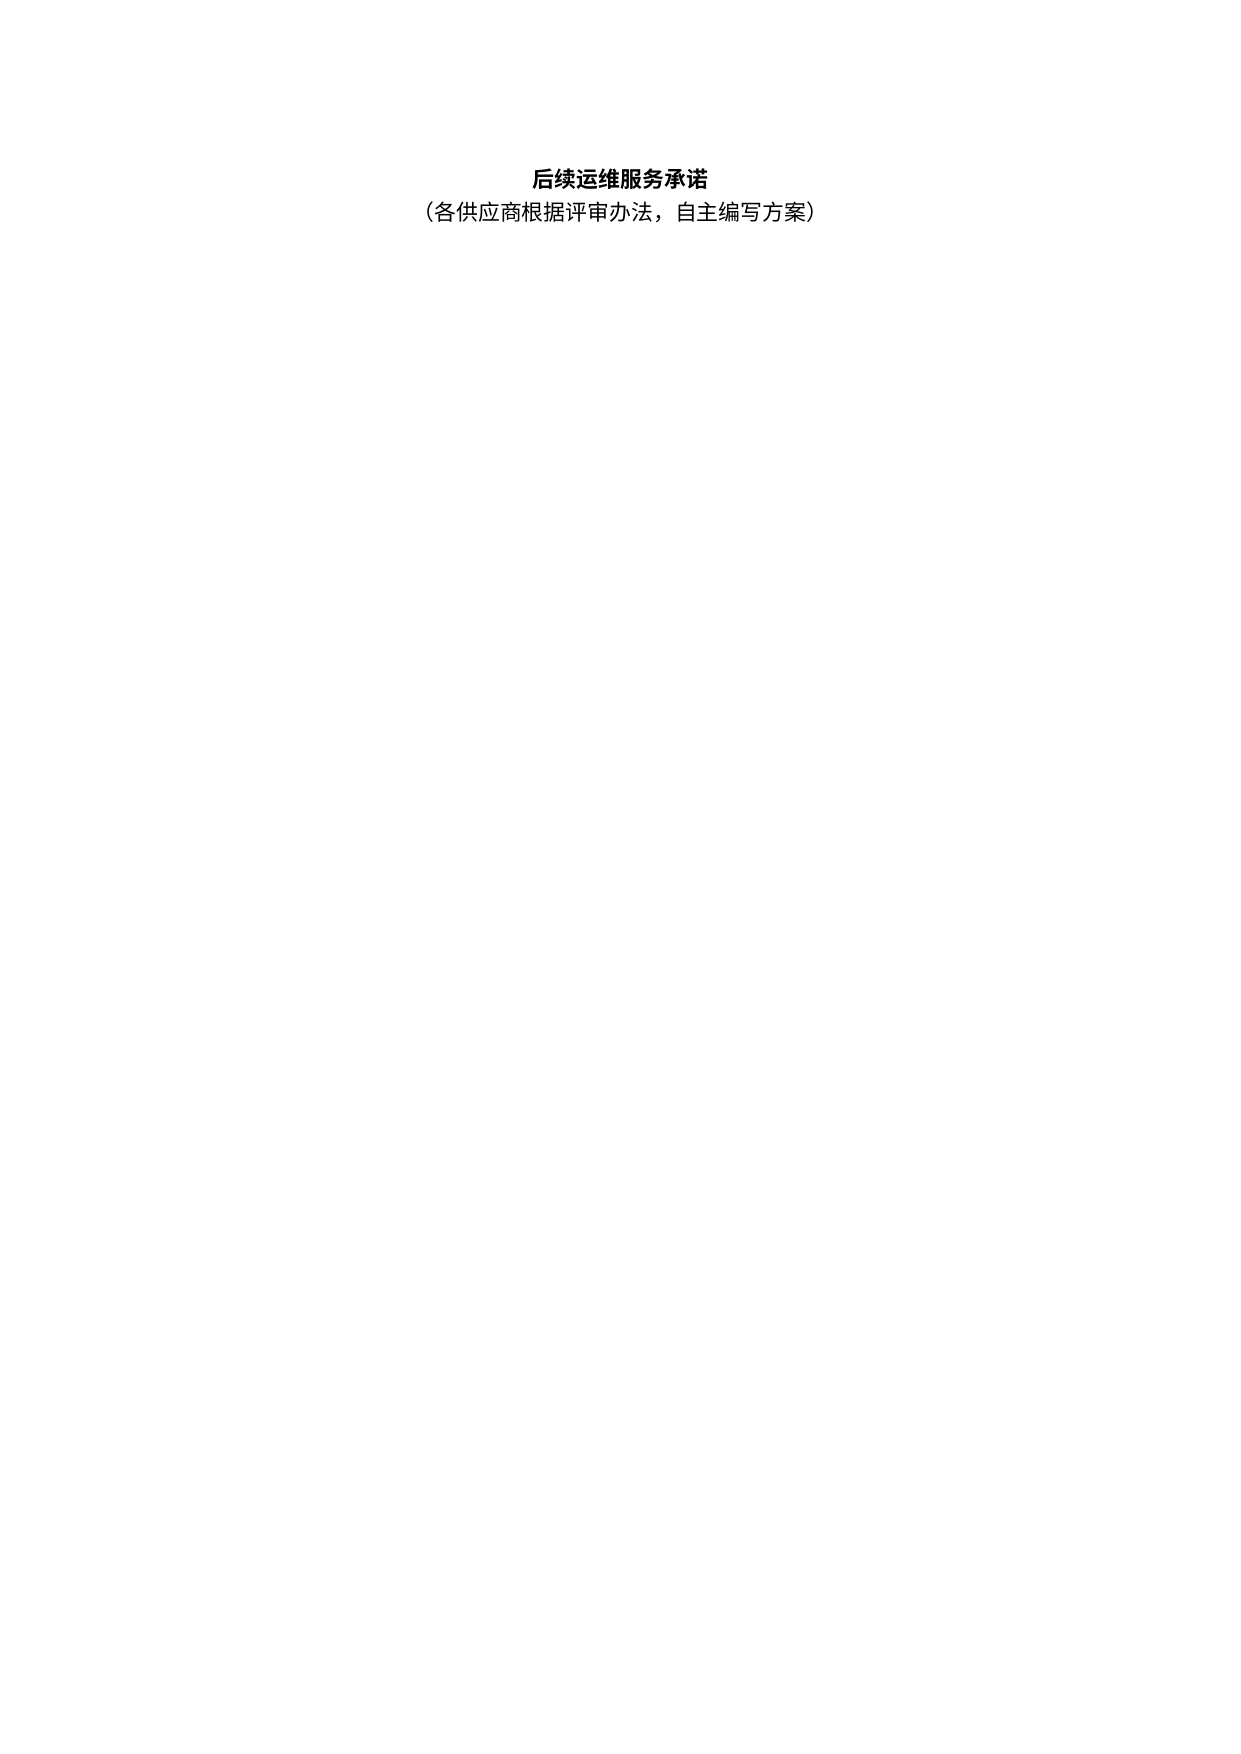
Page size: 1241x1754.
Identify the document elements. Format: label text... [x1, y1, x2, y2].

text （各供应商根据评审办法，自主编写方案） [187, 194, 1053, 227]
text 后续运维服务承诺 [187, 162, 1053, 194]
